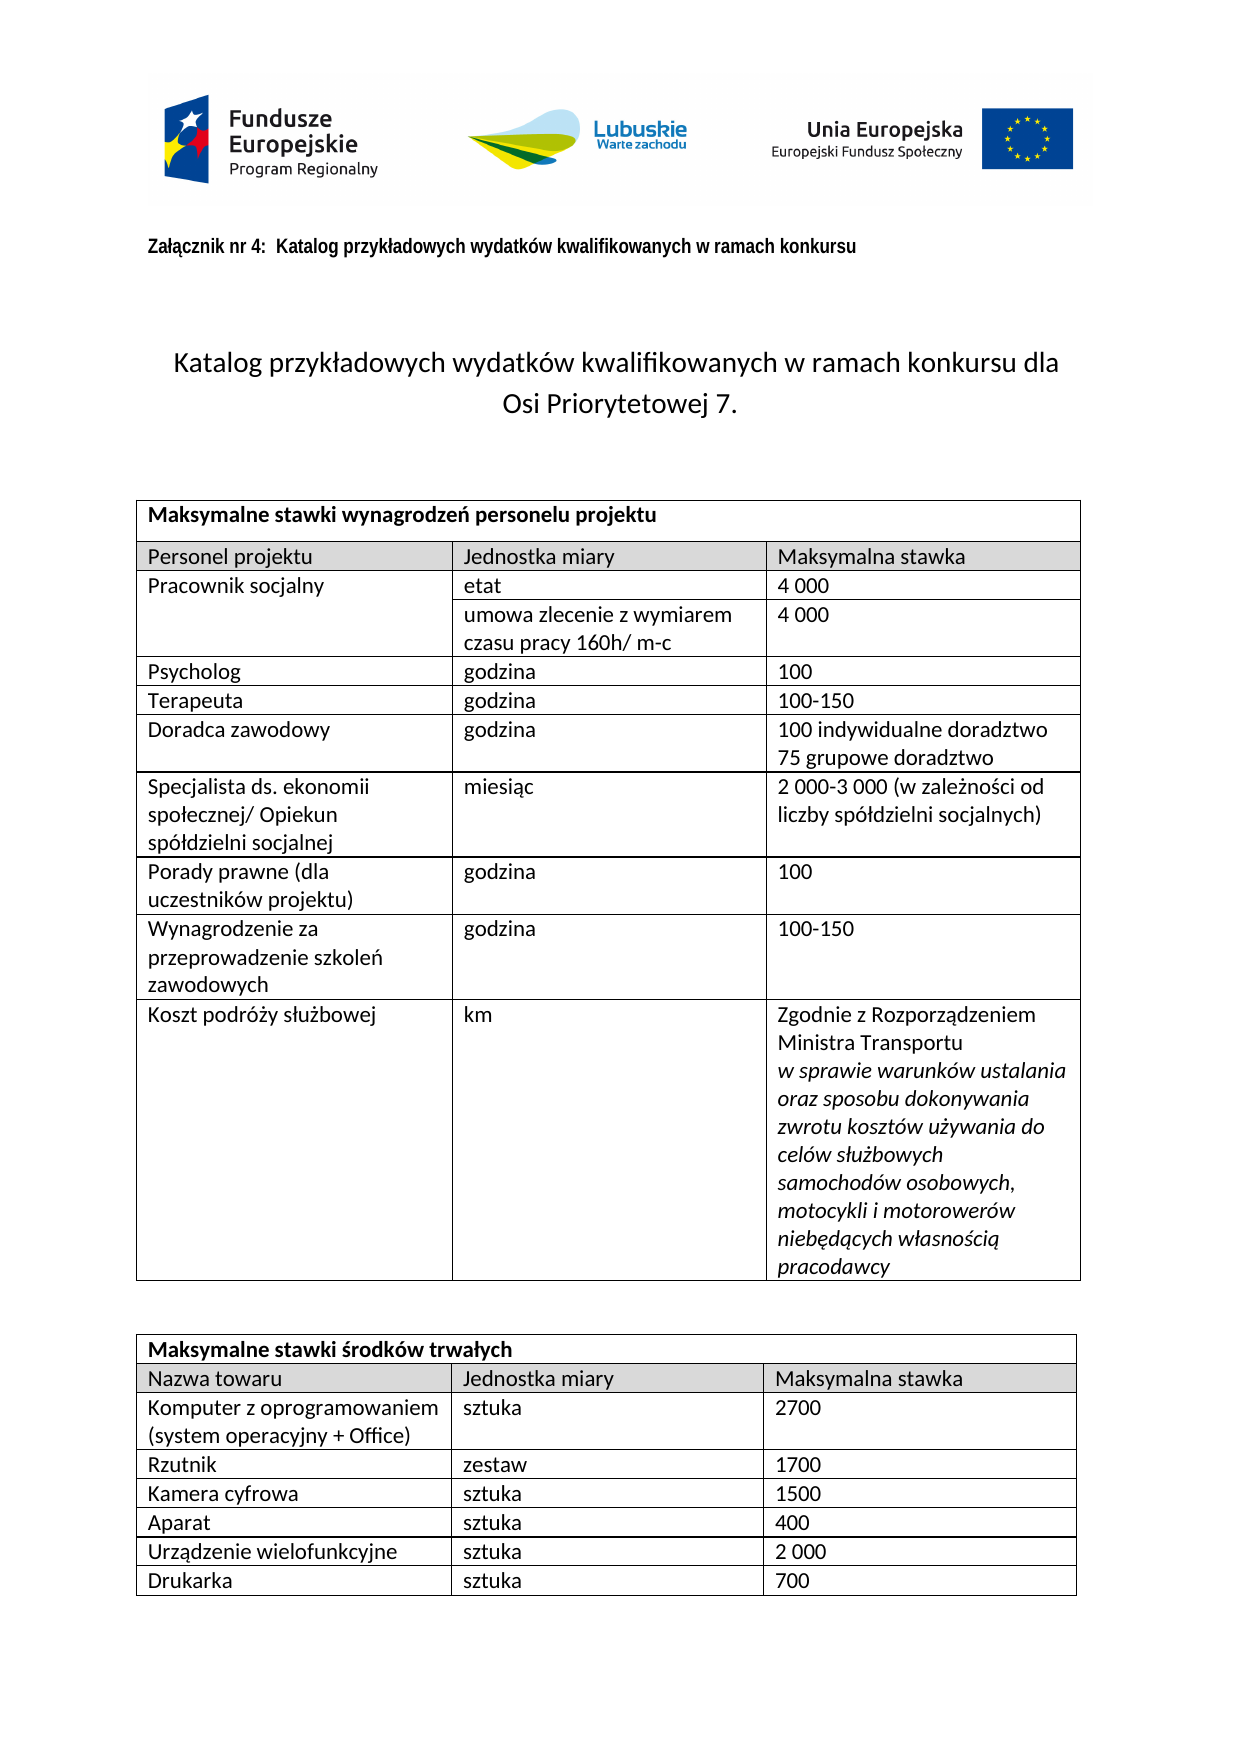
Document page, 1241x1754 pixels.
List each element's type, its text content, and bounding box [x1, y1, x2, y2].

table_cell zestaw [452, 1450, 763, 1478]
table_cell godzina [453, 686, 766, 714]
table_cell Zgodnie z Rozporządzeniem Ministra Transportu w sprawie warunków ustalania oraz sposobu dokonywania zwrotu kosztów używania do celów służbowych samochodów osobowych, motocykli i motorowerów niebędących własnością pracodawcy [767, 1000, 1080, 1280]
table_cell Jednostka miary [453, 542, 766, 570]
table_cell Jednostka miary [452, 1364, 763, 1392]
table_cell Maksymalna stawka [764, 1364, 1076, 1392]
table_cell sztuka [452, 1538, 763, 1565]
table_cell etat [453, 571, 766, 599]
table_cell 700 [764, 1566, 1076, 1594]
table_cell Terapeuta [137, 686, 452, 714]
table_cell Komputer z oprogramowaniem (system operacyjny + Office) [137, 1393, 451, 1449]
table_cell Aparat [137, 1508, 451, 1536]
table_cell sztuka [452, 1393, 763, 1449]
text Katalog przykładowych wydatków kwalifikowanych w ramach konkursu dla Osi Priorytetowej 7. [148, 344, 1093, 420]
table_cell umowa zlecenie z wymiarem czasu pracy 160h/ m-c [453, 600, 766, 656]
table_cell Pracownik socjalny [137, 571, 452, 656]
table_cell godzina [453, 858, 766, 913]
table_cell Psycholog [137, 657, 452, 685]
table_cell 2 000-3 000 (w zależności od liczby spółdzielni socjalnych) [767, 773, 1080, 856]
table_cell Nazwa towaru [137, 1364, 451, 1392]
table_cell Specjalista ds. ekonomii społecznej/ Opiekun spółdzielni socjalnej [137, 773, 452, 856]
table_cell Drukarka [137, 1566, 451, 1594]
table_cell 100 [767, 657, 1080, 685]
table_cell Koszt podróży służbowej [137, 1000, 452, 1280]
table_cell 4 000 [767, 600, 1080, 656]
table_cell 100-150 [767, 686, 1080, 714]
table_cell Porady prawne (dla uczestników projektu) [137, 858, 452, 913]
picture [147, 73, 1093, 206]
table_cell sztuka [452, 1508, 763, 1536]
table_cell 100-150 [767, 915, 1080, 999]
table_cell godzina [453, 657, 766, 685]
table_header Maksymalne stawki środków trwałych [137, 1335, 1076, 1363]
table_cell Maksymalna stawka [767, 542, 1080, 570]
table_cell 400 [764, 1508, 1076, 1536]
table_cell 1700 [764, 1450, 1076, 1478]
table_cell 1500 [764, 1479, 1076, 1507]
table_cell godzina [453, 715, 766, 771]
table_cell Kamera cyfrowa [137, 1479, 451, 1507]
text Załącznik nr 4: Katalog przykładowych wydatków kwalifikowanych w ramach konkursu [148, 234, 1093, 258]
table_cell miesiąc [453, 773, 766, 856]
table_cell Personel projektu [137, 542, 452, 570]
table_cell Wynagrodzenie za przeprowadzenie szkoleń zawodowych [137, 915, 452, 999]
table_cell 100 [767, 858, 1080, 913]
table_cell 4 000 [767, 571, 1080, 599]
table_cell Doradca zawodowy [137, 715, 452, 771]
table_cell sztuka [452, 1479, 763, 1507]
table_cell Urządzenie wielofunkcyjne [137, 1538, 451, 1565]
table_cell godzina [453, 915, 766, 999]
table_cell 100 indywidualne doradztwo 75 grupowe doradztwo [767, 715, 1080, 771]
table_header Maksymalne stawki wynagrodzeń personelu projektu [137, 501, 1080, 541]
table_cell 2 000 [764, 1538, 1076, 1565]
table_cell km [453, 1000, 766, 1280]
table_cell Rzutnik [137, 1450, 451, 1478]
table_cell sztuka [452, 1566, 763, 1594]
table_cell 2700 [764, 1393, 1076, 1449]
